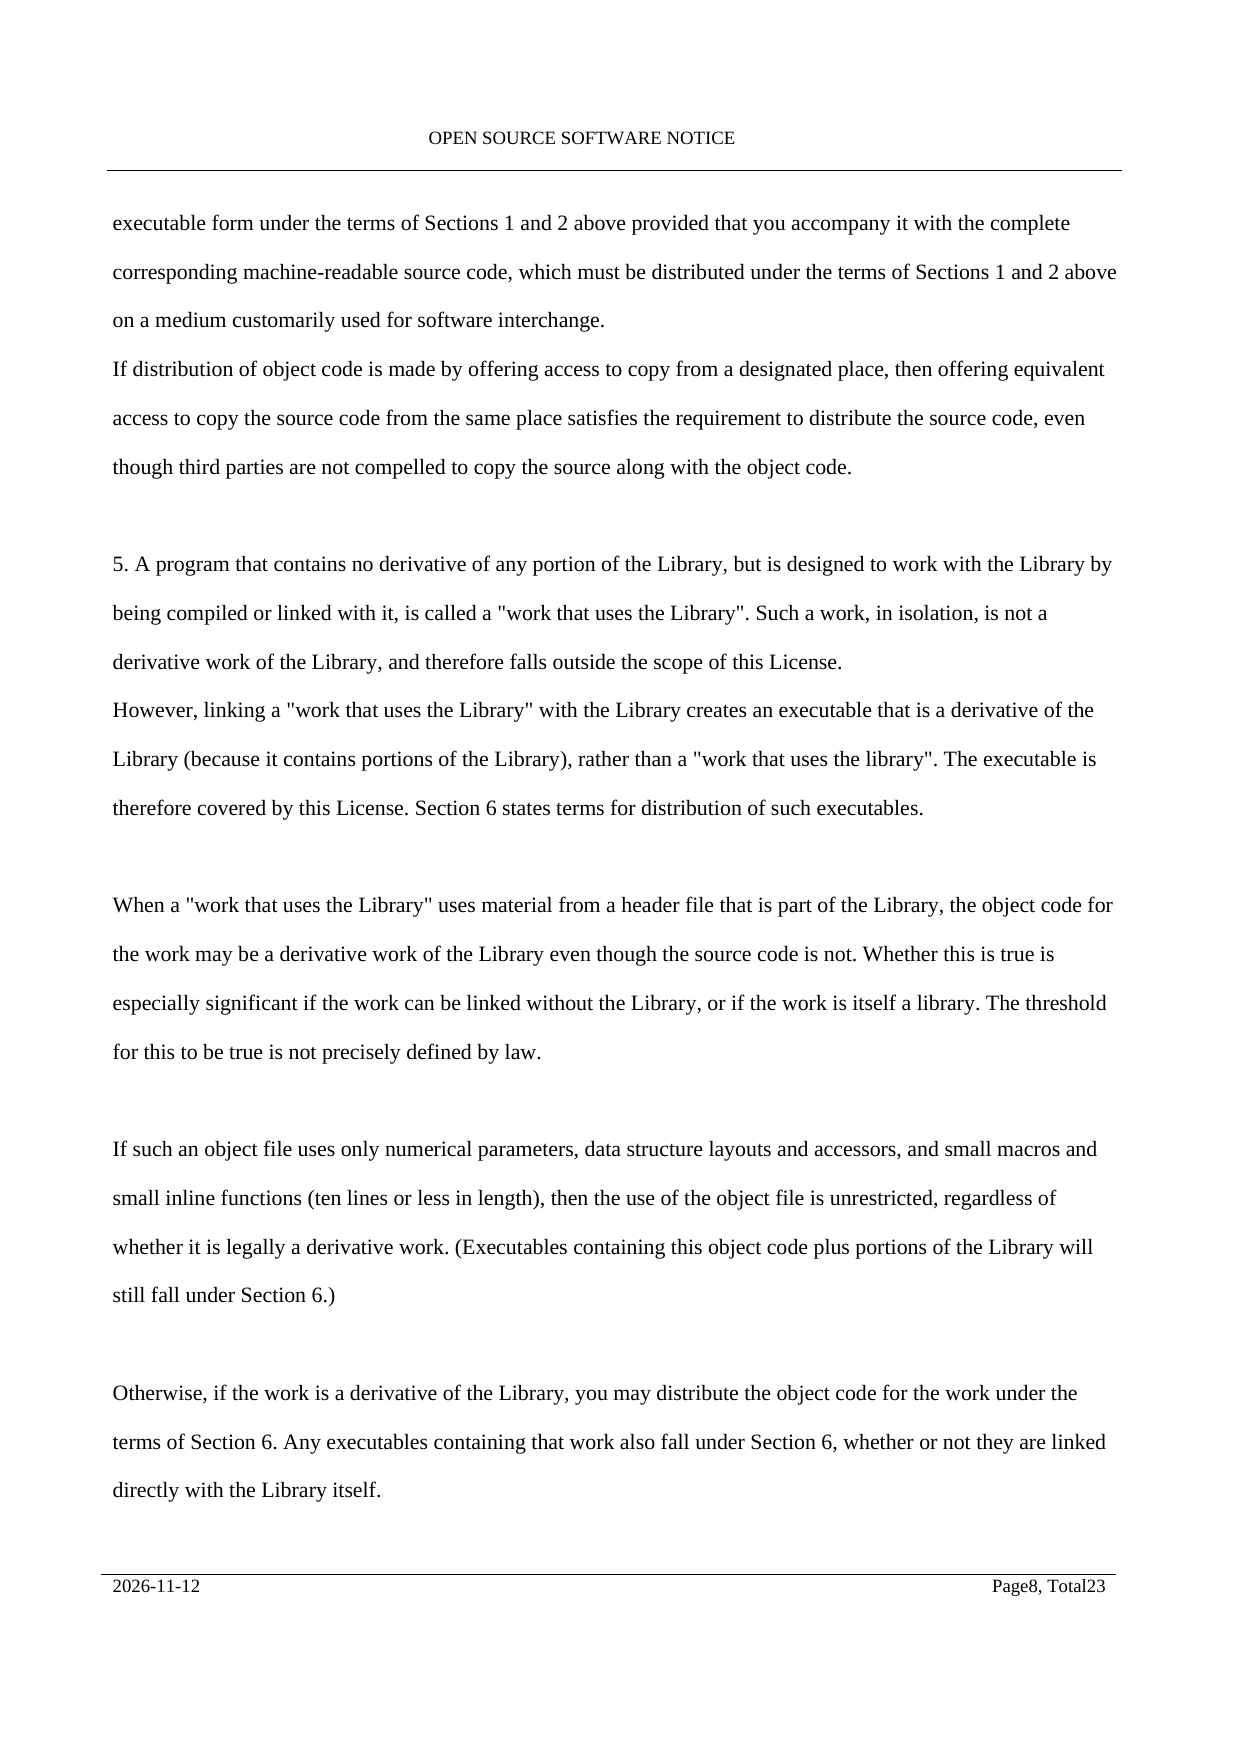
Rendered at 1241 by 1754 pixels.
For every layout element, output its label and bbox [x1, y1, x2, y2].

text [112, 206, 1128, 1506]
